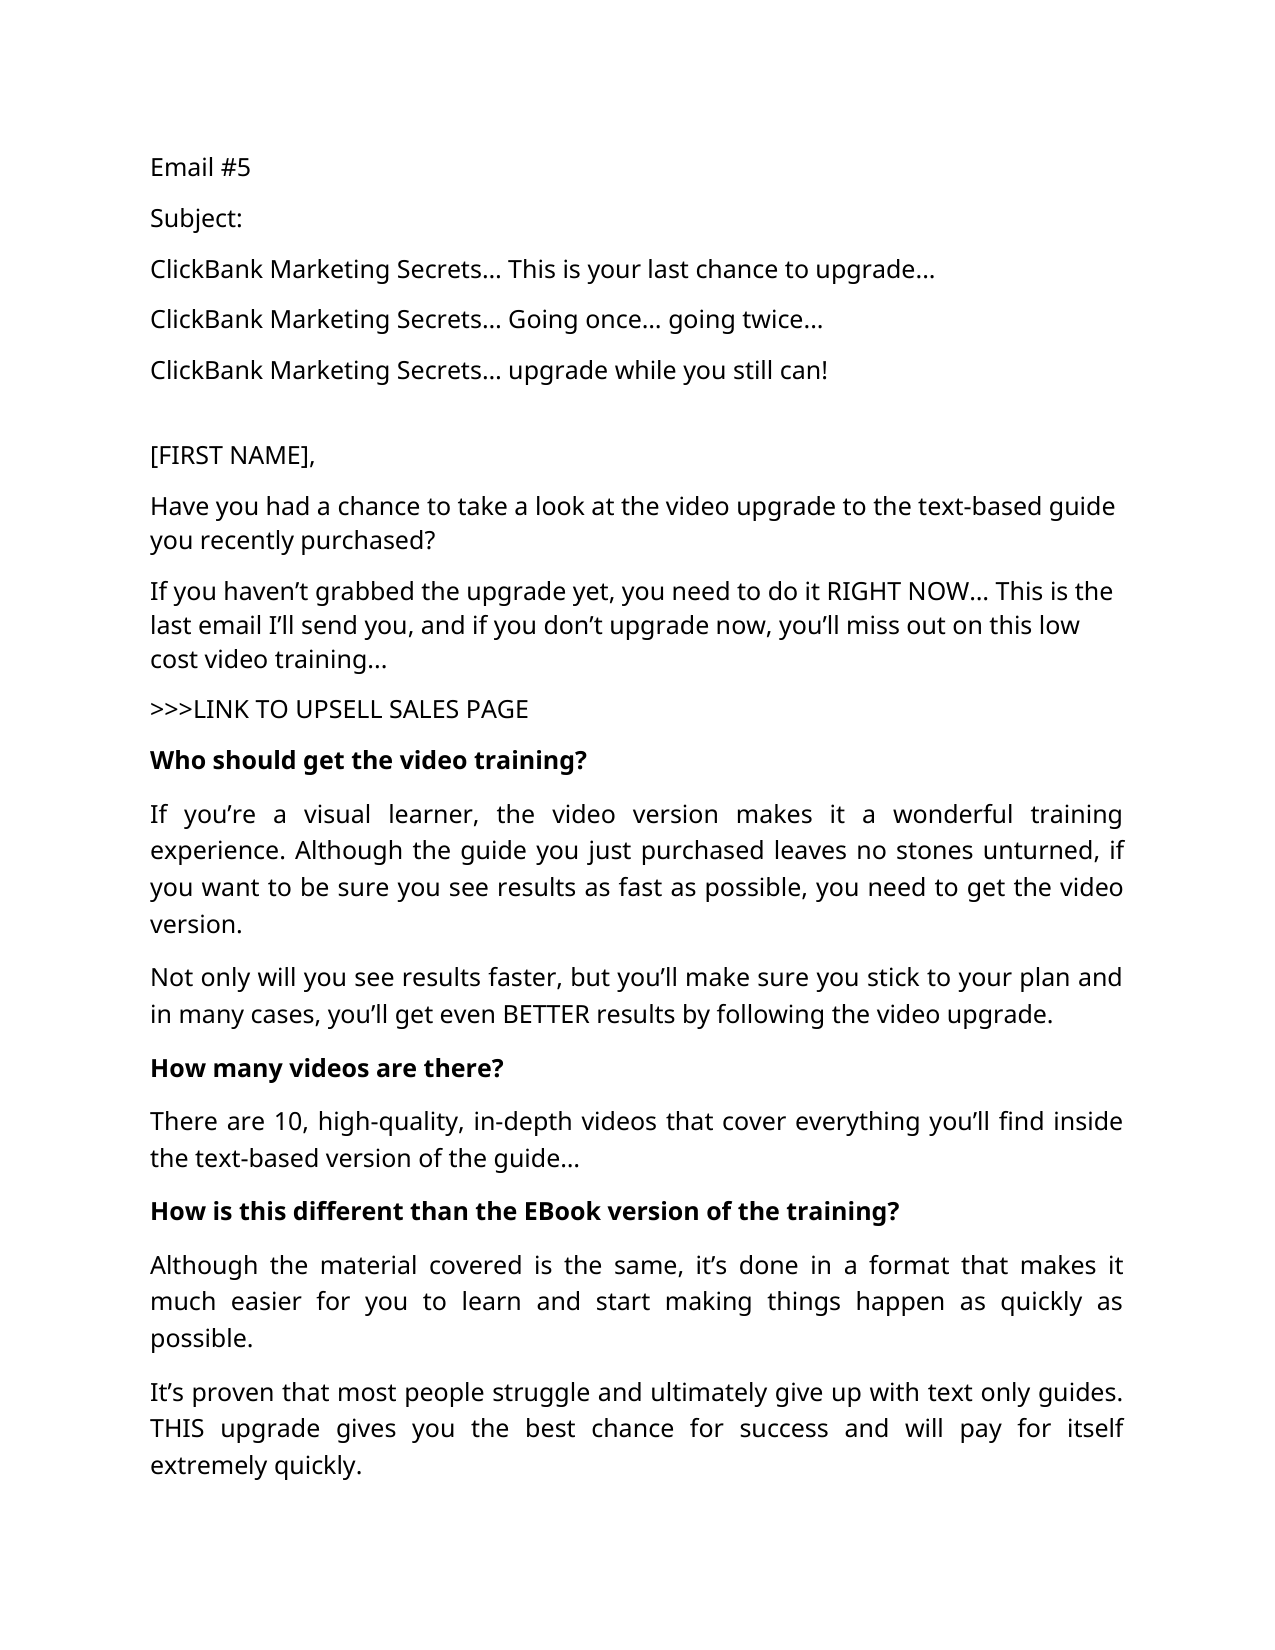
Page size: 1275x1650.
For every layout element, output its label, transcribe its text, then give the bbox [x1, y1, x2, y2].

text [FIRST NAME], [150, 438, 1125, 472]
text If you’re a visual learner, the video version makes it a wonderful training experience. Although the guide you just purchased leaves no stones unturned, if you want to be sure you see results as fast as possible, you need to get the video version. [150, 796, 1125, 941]
text If you haven’t grabbed the upgrade yet, you need to do it RIGHT NOW… This is the last email I’ll send you, and if you don’t upgrade now, you’ll miss out on this low cost video training... [150, 573, 1125, 675]
text ClickBank Marketing Secrets… This is your last chance to upgrade... [150, 251, 1125, 286]
text Not only will you see results faster, but you’ll make sure you stick to your plan and in many cases, you’ll get even BETTER results by following the video upgrade. [150, 960, 1125, 1031]
text ClickBank Marketing Secrets… upgrade while you still can! [150, 353, 1125, 387]
text How is this different than the EBook version of the training? [150, 1194, 1125, 1228]
text ClickBank Marketing Secrets… Going once… going twice... [150, 302, 1125, 336]
text >>>LINK TO UPSELL SALES PAGE [150, 692, 1125, 726]
text Subject: [150, 201, 1125, 235]
text Although the material covered is the same, it’s done in a format that makes it much easier for you to learn and start making things happen as quickly as possible. [150, 1247, 1125, 1355]
text It’s proven that most people struggle and ultimately give up with text only guides. THIS upgrade gives you the best chance for success and will pay for itself extremely quickly. [150, 1374, 1125, 1482]
text Email #5 [150, 150, 1125, 184]
text There are 10, high-quality, in-depth videos that cover everything you’ll find inside the text-based version of the guide… [150, 1104, 1125, 1174]
text Who should get the video training? [150, 743, 1125, 777]
text How many videos are there? [150, 1050, 1125, 1084]
text Have you had a chance to take a look at the video upgrade to the text-based guide you recently purchased? [150, 488, 1125, 557]
